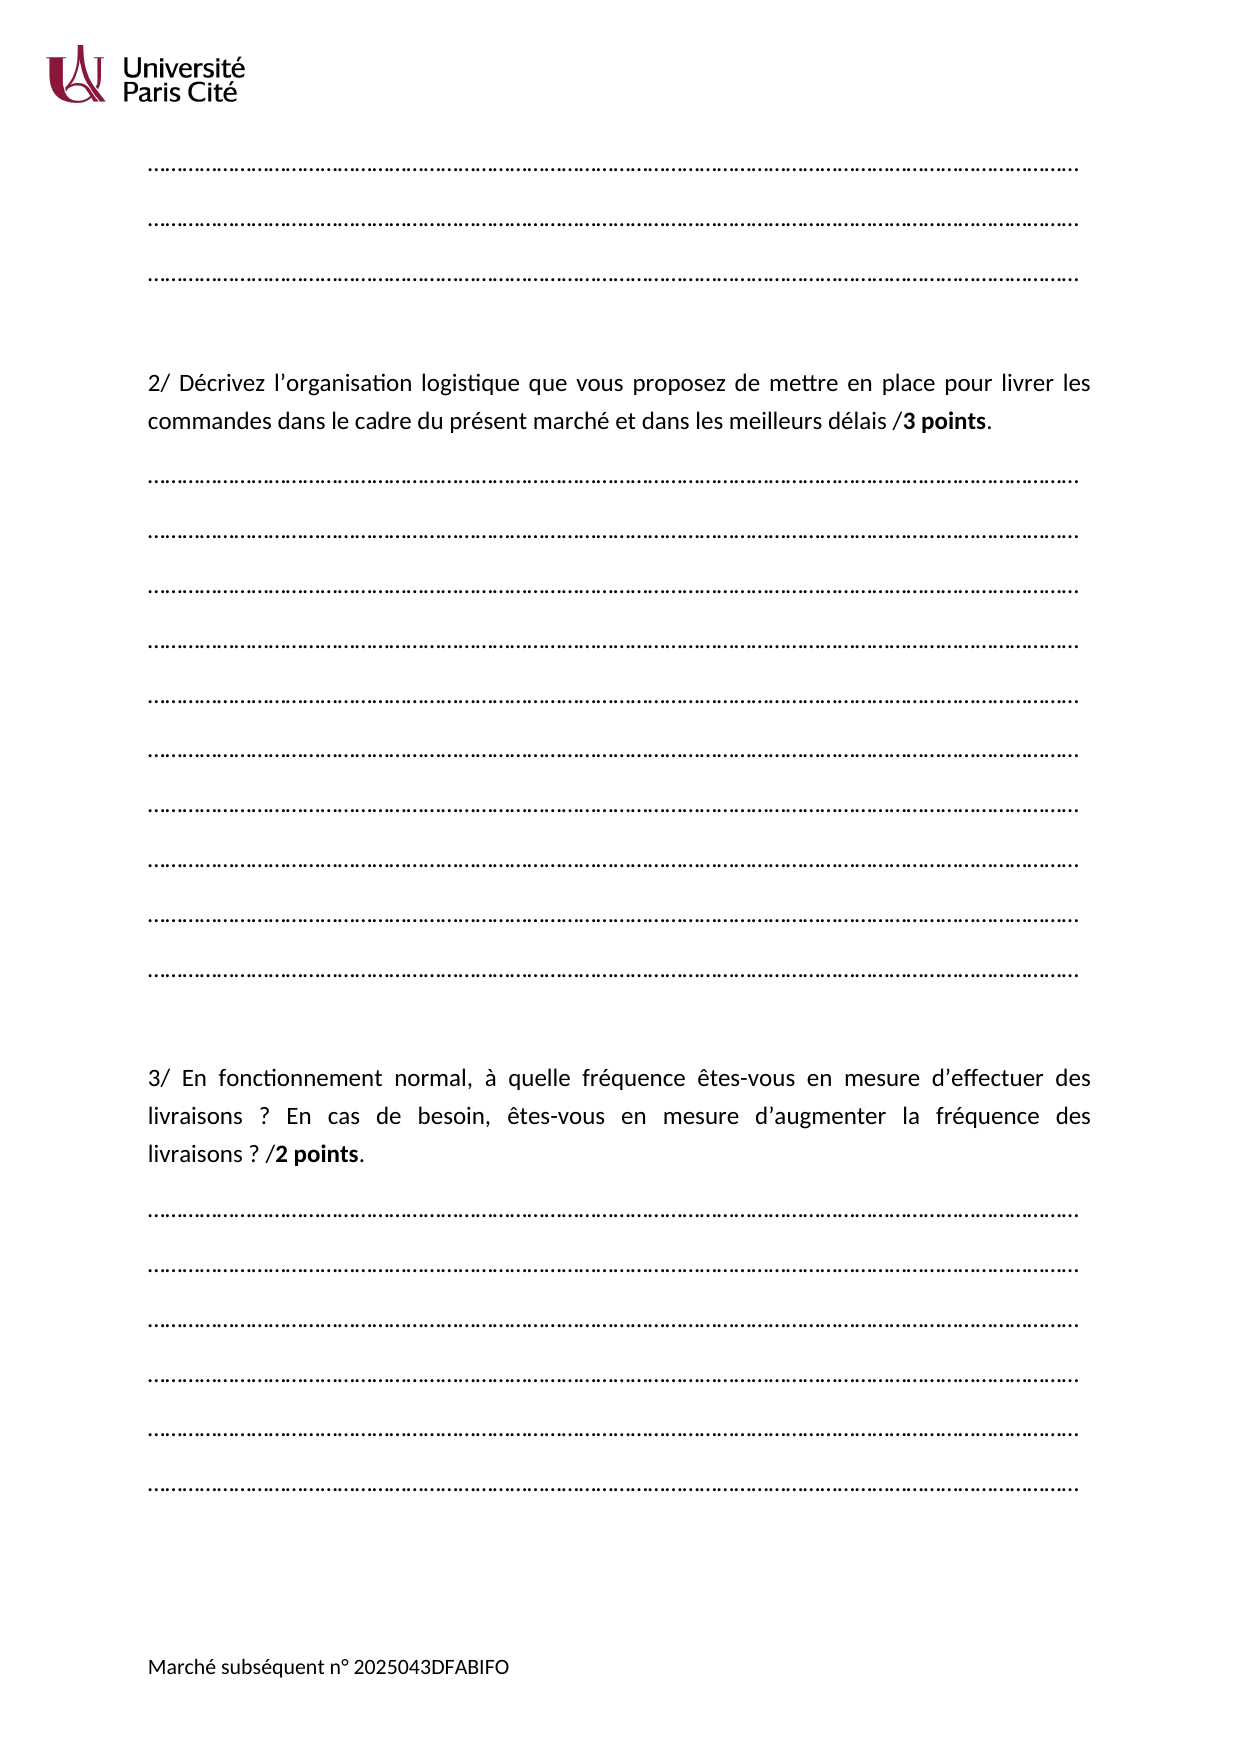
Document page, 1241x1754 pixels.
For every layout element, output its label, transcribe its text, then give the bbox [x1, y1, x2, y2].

text ……………………………………………………………………………………………………………………………………………… [148, 569, 1093, 600]
text ……………………………………………………………………………………………………………………………………………… [148, 734, 1093, 764]
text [148, 148, 1093, 178]
text ……………………………………………………………………………………………………………………………………………… [148, 514, 1093, 545]
text ……………………………………………………………………………………………………………………………………………… [148, 843, 1093, 874]
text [148, 257, 1093, 288]
text ……………………………………………………………………………………………………………………………………………… [148, 1358, 1093, 1388]
text ……………………………………………………………………………………………………………………………………………… [148, 460, 1093, 490]
text ……………………………………………………………………………………………………………………………………………… [148, 1413, 1093, 1443]
text ……………………………………………………………………………………………………………………………………………… [148, 1467, 1093, 1498]
text ……………………………………………………………………………………………………………………………………………… [148, 953, 1093, 983]
text ……………………………………………………………………………………………………………………………………………… [148, 679, 1093, 709]
text ……………………………………………………………………………………………………………………………………………… [148, 624, 1093, 654]
picture [32, 31, 261, 119]
text 2/ Décrivez l’organisation logistique que vous proposez de mettre en place pour livrer les commandes dans le cadre du présent marché et dans les meilleurs délais /3 points. [148, 367, 1093, 435]
text ……………………………………………………………………………………………………………………………………………… [148, 898, 1093, 928]
text ……………………………………………………………………………………………………………………………………………… [148, 788, 1093, 819]
text ……………………………………………………………………………………………………………………………………………… [148, 1303, 1093, 1333]
text 3/ En fonctionnement normal, à quelle fréquence êtes-vous en mesure d’effectuer des livraisons ? En cas de besoin, êtes-vous en mesure d’augmenter la fréquence des livraisons ? /2 points. [148, 1062, 1093, 1169]
text ……………………………………………………………………………………………………………………………………………… [148, 1193, 1093, 1224]
text ……………………………………………………………………………………………………………………………………………… [148, 1248, 1093, 1279]
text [148, 202, 1093, 233]
